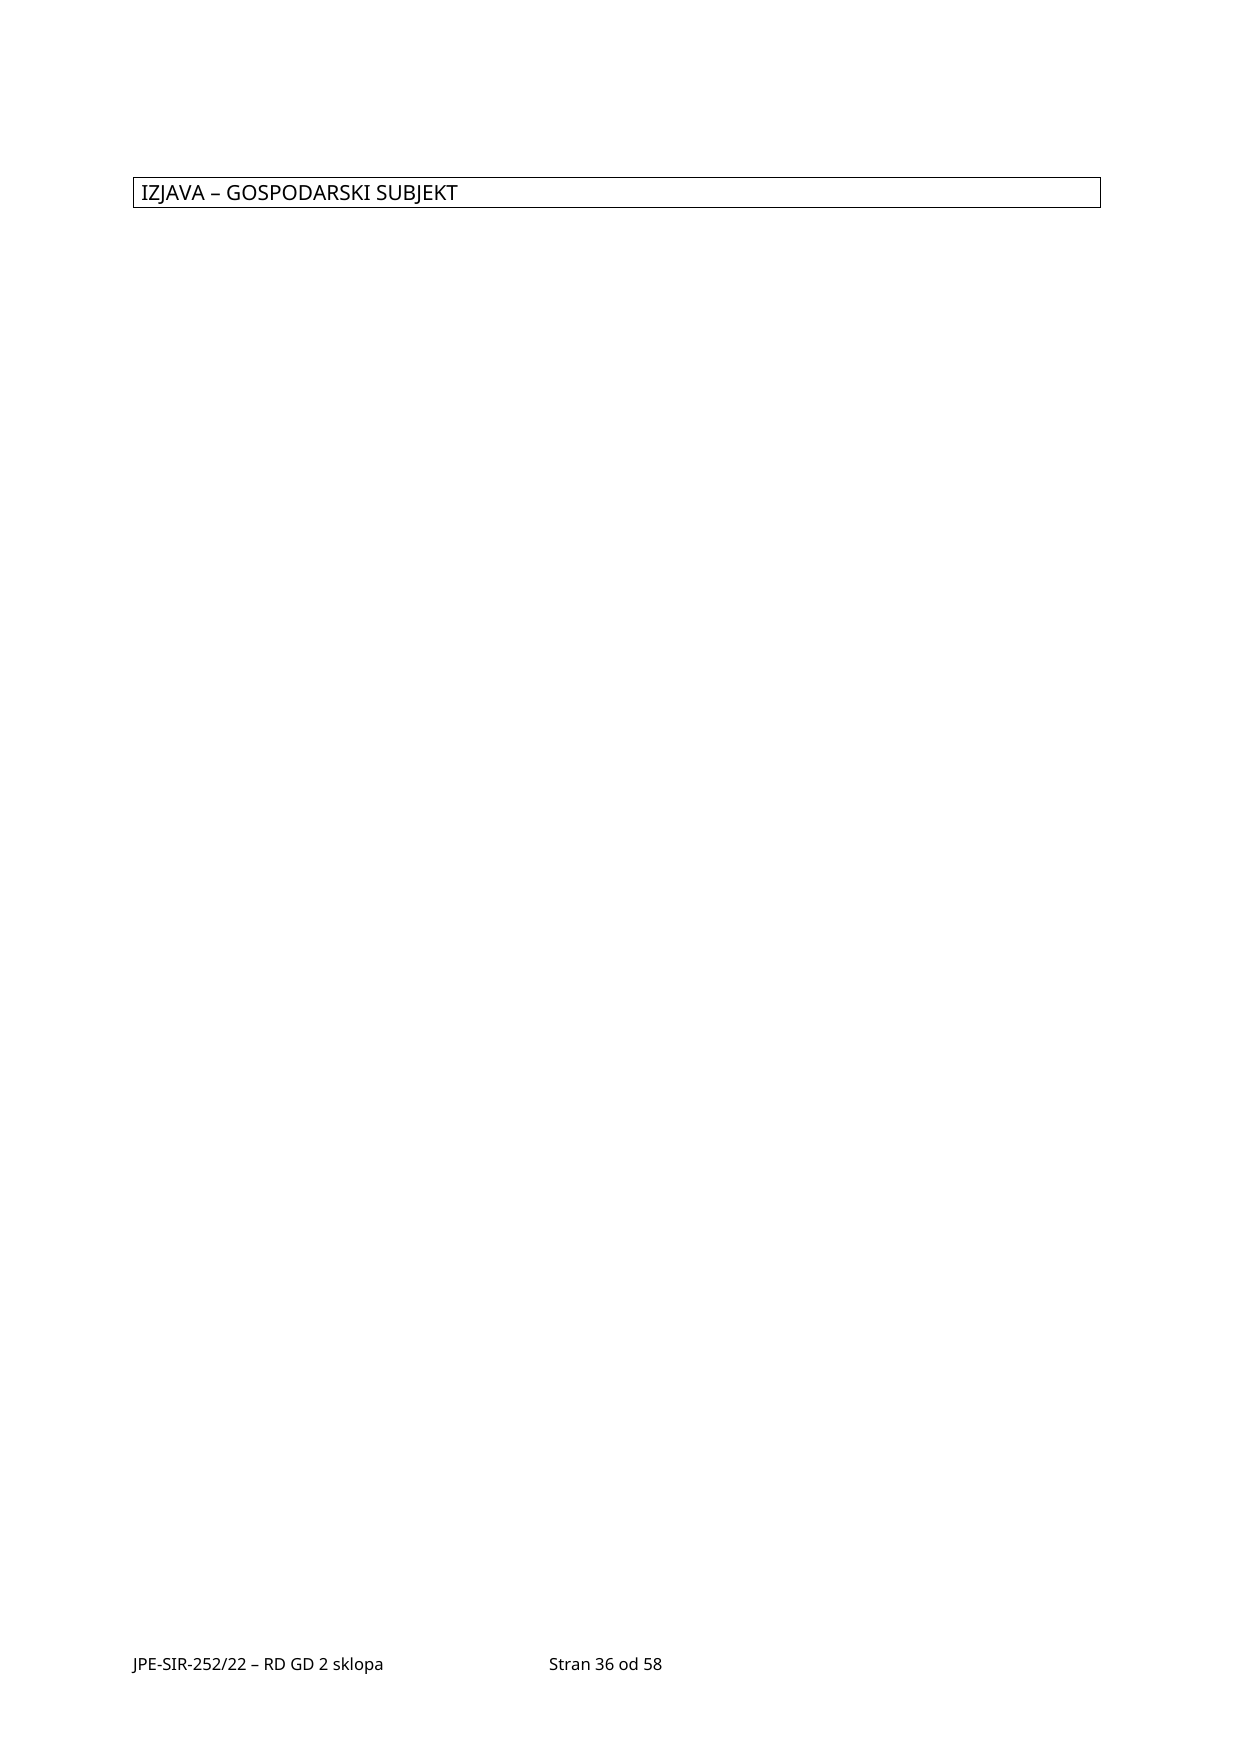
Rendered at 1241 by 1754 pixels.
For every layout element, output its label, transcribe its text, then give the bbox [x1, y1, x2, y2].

table_header IZJAVA – GOSPODARSKI SUBJEKT [134, 178, 1100, 207]
